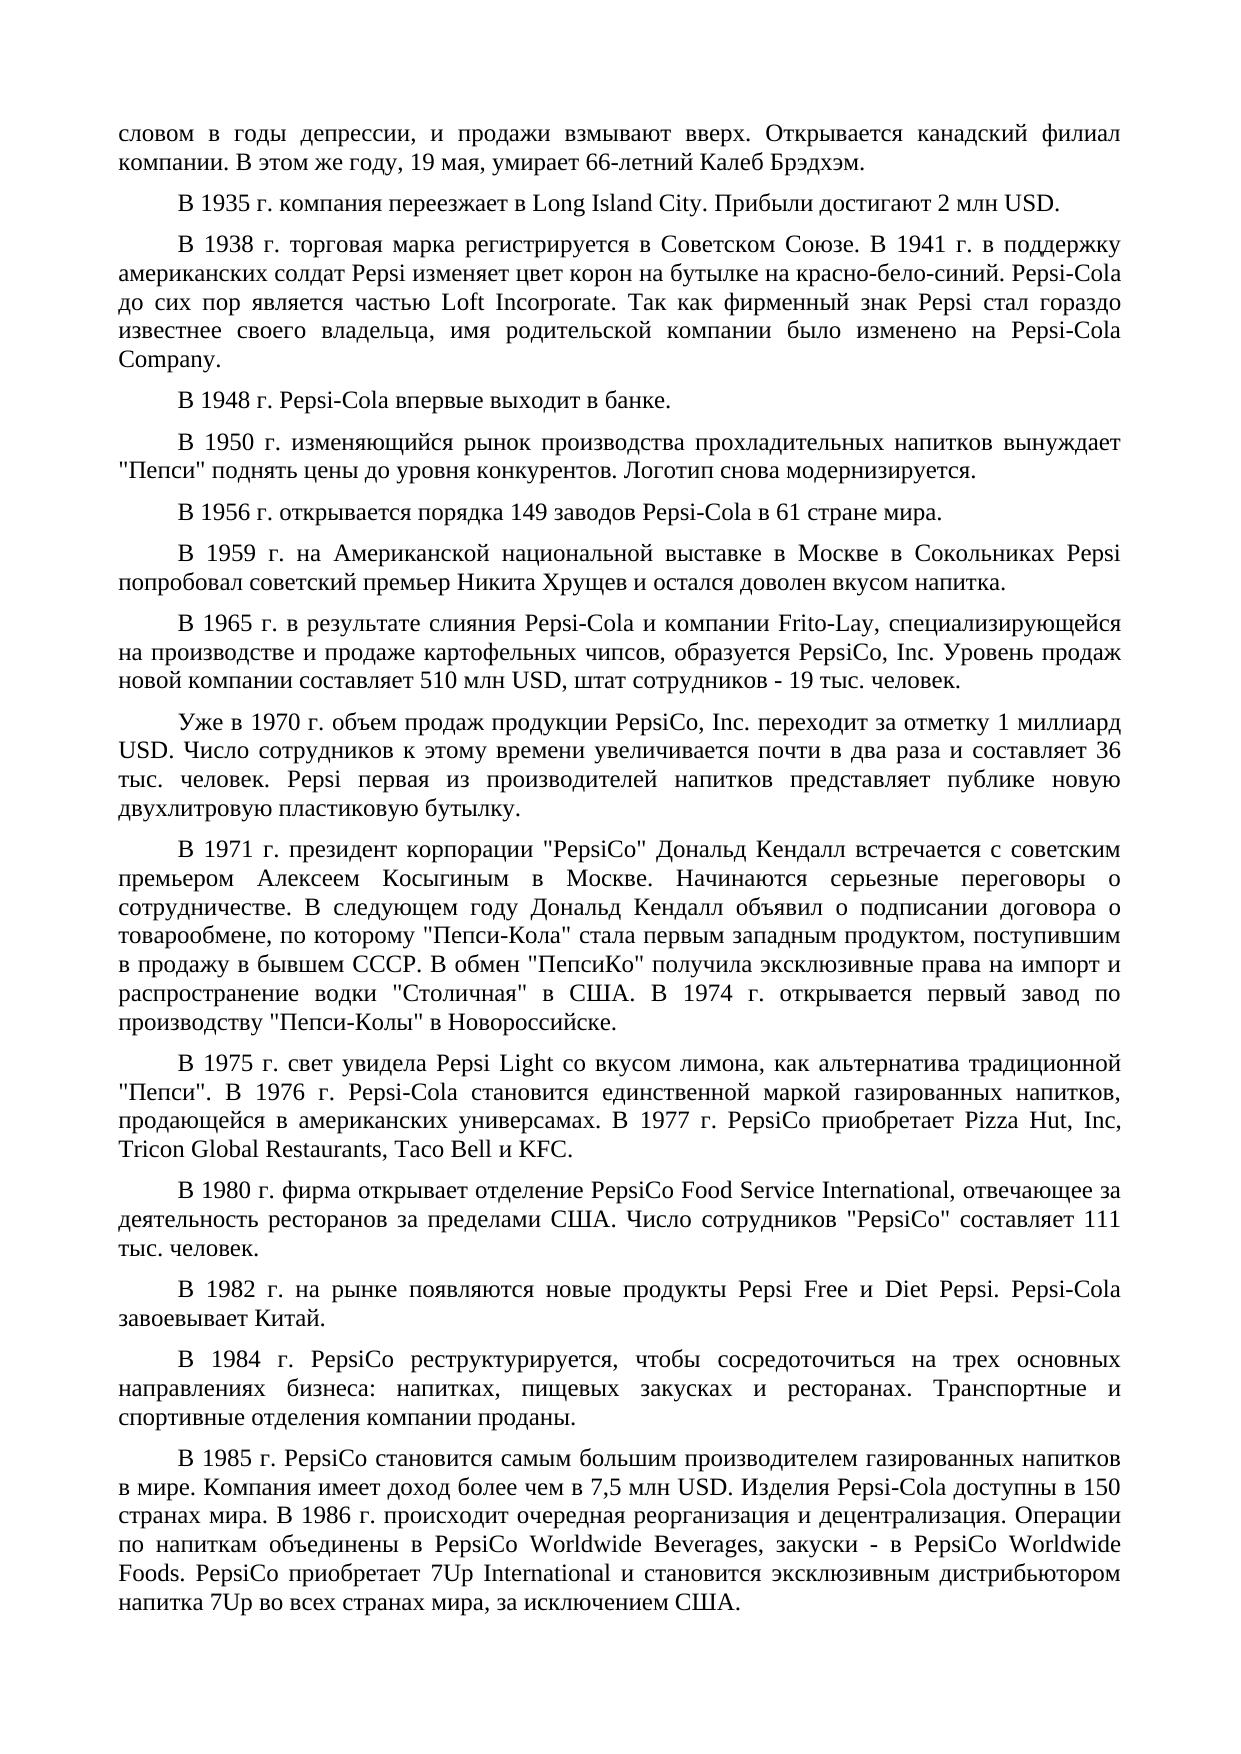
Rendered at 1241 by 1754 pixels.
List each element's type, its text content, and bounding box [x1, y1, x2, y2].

text В 1950 г. изменяющийся рынок производства прохладительных напитков вынуждает "Пепси" поднять цены до уровня конкурентов. Логотип снова модернизируется. [118, 427, 1122, 484]
text В 1982 г. на рынке появляются новые продукты Pepsi Free и Diet Pepsi. Pepsi-Cola завоевывает Китай. [118, 1274, 1122, 1332]
text Уже в 1970 г. объем продаж продукции PepsiCo, Inc. переходит за отметку 1 миллиард USD. Число сотрудников к этому времени увеличивается почти в два раза и составляет 36 тыс. человек. Pepsi первая из производителей напитков представляет публике новую двухлитровую пластиковую бутылку. [118, 707, 1122, 822]
text В 1938 г. торговая марка регистрируется в Советском Союзе. В 1941 г. в поддержку американских солдат Pepsi изменяет цвет корон на бутылке на красно-бело-синий. Pepsi-Cola до сих пор является частью Loft Incorporate. Так как фирменный знак Pepsi стал гораздо известнее своего владельца, имя родительской компании было изменено на Pepsi-Cola Company. [118, 229, 1122, 373]
text В 1965 г. в результате слияния Pepsi-Cola и компании Frito-Lay, специализирующейся на производстве и продаже картофельных чипсов, образуется PepsiCo, Inc. Уровень продаж новой компании составляет 510 млн USD, штат сотрудников - 19 тыс. человек. [118, 608, 1122, 694]
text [118, 118, 1122, 176]
text В 1985 г. PepsiCo становится самым большим производителем газированных напитков в мире. Компания имеет доход более чем в 7,5 млн USD. Изделия Pepsi-Cola доступны в 150 странах мира. В 1986 г. происходит очередная реорганизация и децентрализация. Операции по напиткам объединены в PepsiCo Worldwide Beverages, закуски - в PepsiCo Worldwide Foods. PepsiCo приобретает 7Up International и становится эксклюзивным дистрибьютором напитка 7Up во всех странах мира, за исключением США. [118, 1443, 1122, 1616]
text В 1956 г. открывается порядка 149 заводов Pepsi-Cola в 61 стране мира. [118, 497, 1122, 526]
text В 1959 г. на Американской национальной выставке в Москве в Сокольниках Pepsi попробовал советский премьер Никита Хрущев и остался доволен вкусом напитка. [118, 538, 1122, 596]
text В 1975 г. свет увидела Pepsi Light со вкусом лимона, как альтернатива традиционной "Пепси". В 1976 г. Pepsi-Cola становится единственной маркой газированных напитков, продающейся в американских универсамах. В 1977 г. PepsiCo приобретает Pizza Hut, Inc, Tricon Global Restaurants, Taco Bell и KFC. [118, 1048, 1122, 1163]
text В 1935 г. компания переезжает в Long Island City. Прибыли достигают 2 млн USD. [118, 188, 1122, 217]
text В 1971 г. президент корпорации "PepsiCo" Дональд Кендалл встречается с советским премьером Алексеем Косыгиным в Москве. Начинаются серьезные переговоры о сотрудничестве. В следующем году Дональд Кендалл объявил о подписании договора о товарообмене, по которому "Пепси-Кола" стала первым западным продуктом, поступившим в продажу в бывшем СССР. В обмен "ПепсиКо" получила эксклюзивные права на импорт и распространение водки "Столичная" в США. В 1974 г. открывается первый завод по производству "Пепси-Колы" в Новороссийске. [118, 834, 1122, 1036]
text В 1948 г. Pepsi-Cola впервые выходит в банке. [118, 386, 1122, 414]
text В 1980 г. фирма открывает отделение PepsiCo Food Service International, отвечающее за деятельность ресторанов за пределами США. Число сотрудников "PepsiCo" составляет 111 тыс. человек. [118, 1176, 1122, 1262]
text В 1984 г. PepsiCo реструктурируется, чтобы сосредоточиться на трех основных направлениях бизнеса: напитках, пищевых закусках и ресторанах. Транспортные и спортивные отделения компании проданы. [118, 1344, 1122, 1431]
